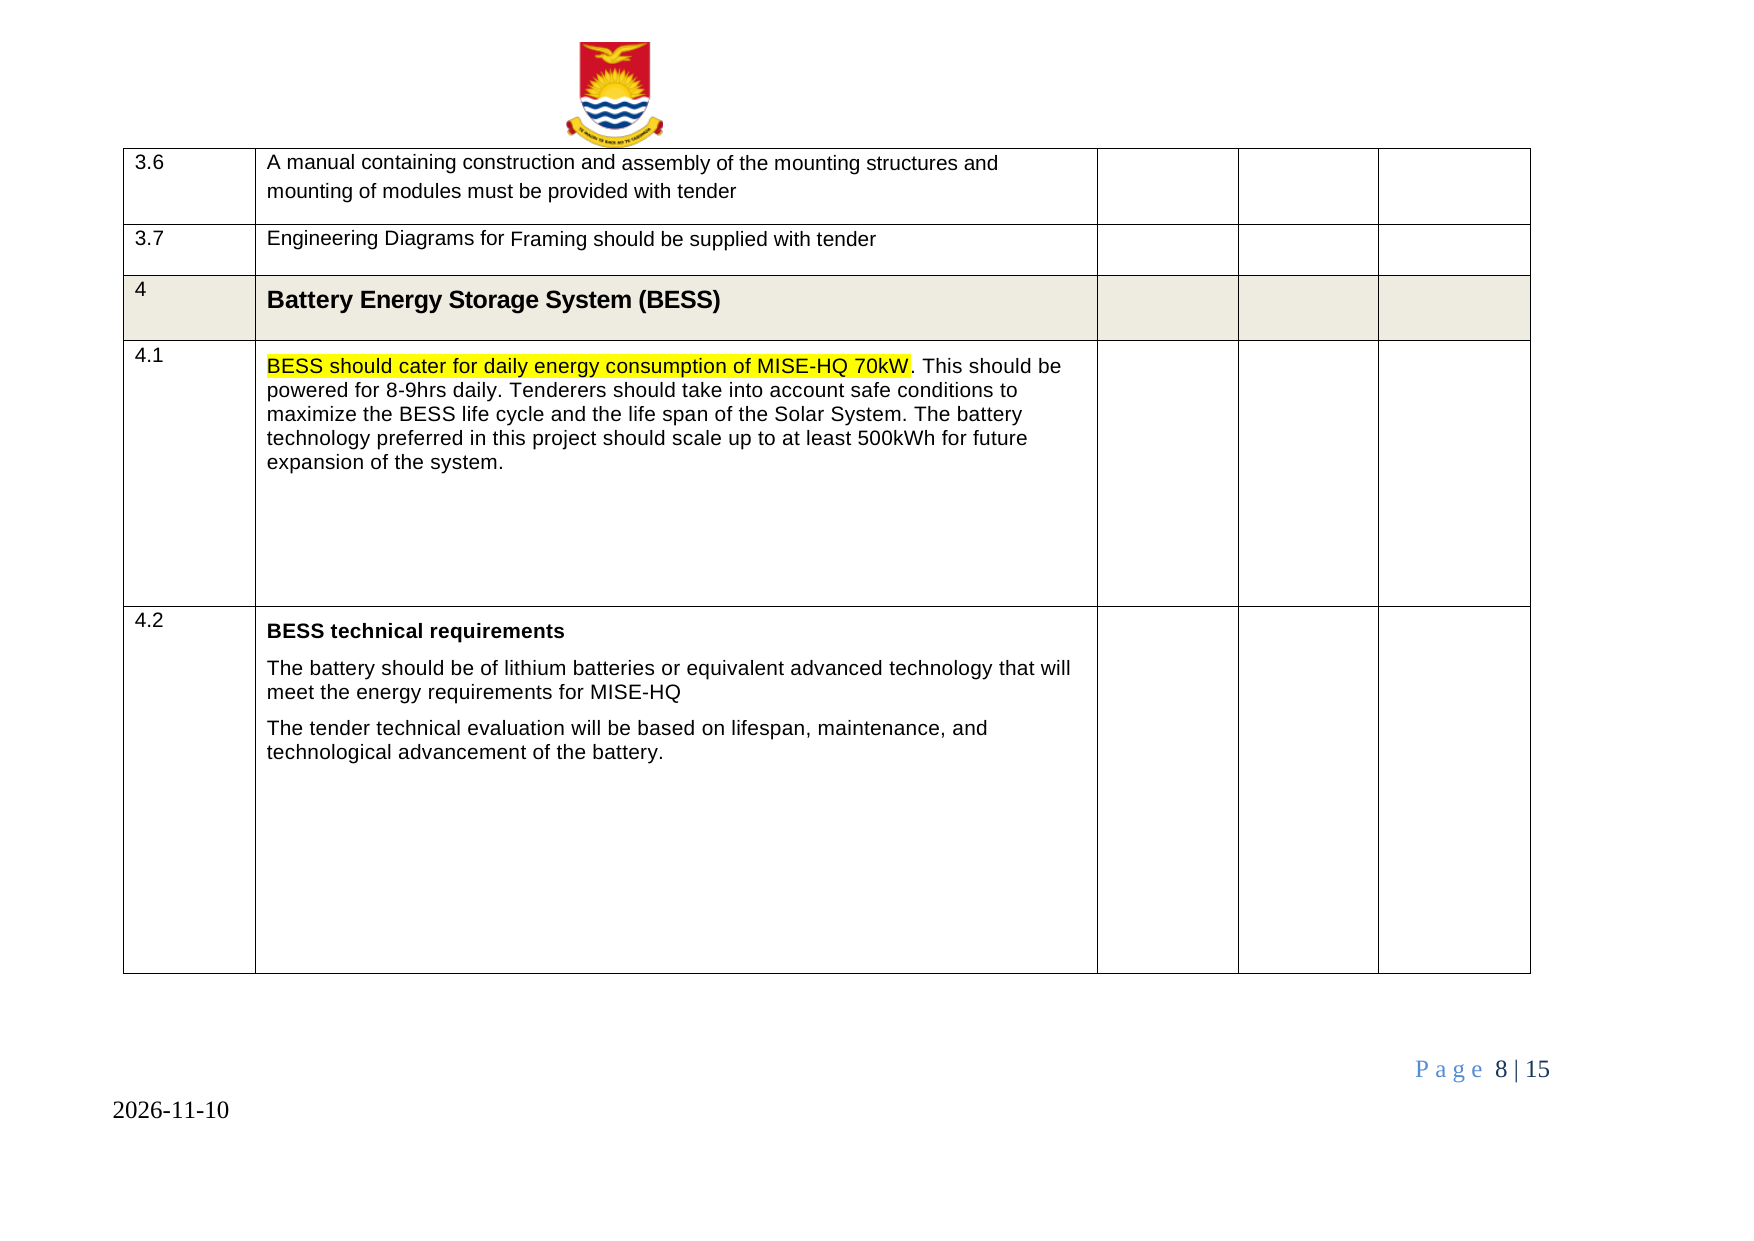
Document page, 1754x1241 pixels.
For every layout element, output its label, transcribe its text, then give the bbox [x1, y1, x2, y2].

table_cell 4.1 [124, 341, 255, 606]
table_cell [1239, 149, 1378, 224]
table_cell 3.6 [124, 149, 255, 224]
table_cell [1379, 341, 1530, 606]
table_cell [1098, 225, 1238, 275]
picture [566, 42, 663, 148]
table_cell [1239, 341, 1378, 606]
table_cell [1098, 276, 1238, 340]
table_cell 3.7 [124, 225, 255, 275]
table_cell [1239, 607, 1378, 972]
table_cell [1379, 225, 1530, 275]
table_cell [1379, 149, 1530, 224]
table_cell [1098, 607, 1238, 972]
table_cell Battery Energy Storage System (BESS) [256, 276, 1097, 340]
table_cell BESS should cater for daily energy consumption of MISE-HQ 70kW. This should be powered for 8-9hrs daily. Tenderers should take into account safe conditions to maximize the BESS life cycle and the life span of the Solar System. The battery technology preferred in this project should scale up to at least 500kWh for future expansion of the system. [256, 341, 1097, 606]
table_cell [1239, 225, 1378, 275]
table_cell Engineering Diagrams for Framing should be supplied with tender [256, 225, 1097, 275]
table_cell [1098, 149, 1238, 224]
table_cell 4.2 [124, 607, 255, 972]
table_cell [1098, 341, 1238, 606]
table_cell 4 [124, 276, 255, 340]
table_cell A manual containing construction and assembly of the mounting structures and mounting of modules must be provided with tender [256, 149, 1097, 224]
table_cell [1379, 607, 1530, 972]
table_cell [1239, 276, 1378, 340]
table_cell [1379, 276, 1530, 340]
table_cell BESS technical requirements The battery should be of lithium batteries or equivalent advanced technology that will meet the energy requirements for MISE-HQ The tender technical evaluation will be based on lifespan, maintenance, and technological advancement of the battery. [256, 607, 1097, 972]
